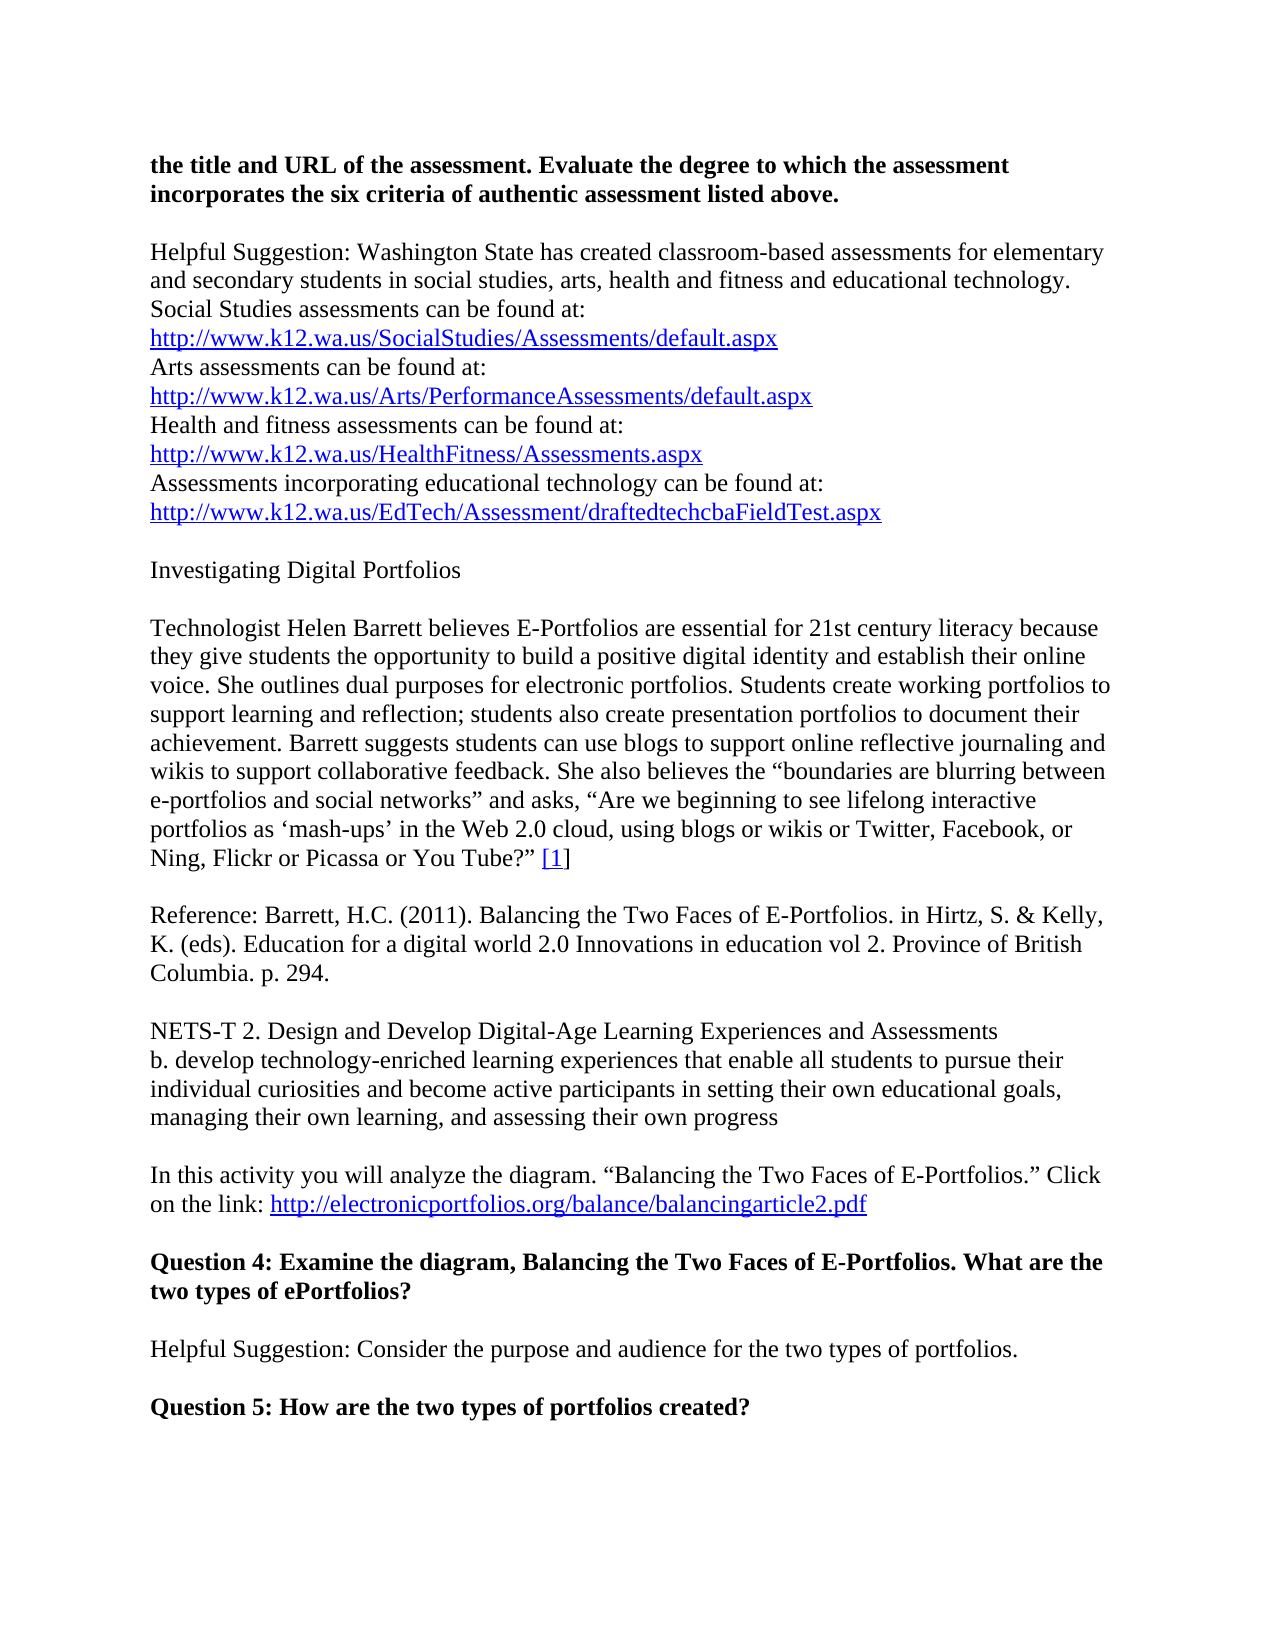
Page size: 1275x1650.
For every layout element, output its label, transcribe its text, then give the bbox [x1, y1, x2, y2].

text Social Studies assessments can be found at: [150, 294, 1125, 323]
text Reference: Barrett, H.C. (2011). Balancing the Two Faces of E-Portfolios. in Hirtz, S. & Kelly, K. (eds). Education for a digital world 2.0 Innovations in education vol 2. Province of British Columbia. p. 294. [150, 901, 1125, 987]
text In this activity you will analyze the diagram. “Balancing the Two Faces of E-Portfolios.” Click on the link: http://electronicportfolios.org/balance/balancingarticle2.pdf [150, 1160, 1125, 1218]
text b. develop technology-enriched learning experiences that enable all students to pursue their individual curiosities and become active participants in setting their own educational goals, managing their own learning, and assessing their own progress [150, 1045, 1125, 1131]
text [150, 150, 1125, 207]
text Arts assessments can be found at: http://www.k12.wa.us/Arts/PerformanceAssessments/default.aspx [150, 352, 1125, 410]
text http://www.k12.wa.us/HealthFitness/Assessments.aspx [150, 439, 1125, 468]
text Technologist Helen Barrett believes E-Portfolios are essential for 21st century literacy because they give students the opportunity to build a positive digital identity and establish their online voice. She outlines dual purposes for electronic portfolios. Students create working portfolios to support learning and reflection; students also create presentation portfolios to document their achievement. Barrett suggests students can use blogs to support online reflective journaling and wikis to support collaborative feedback. She also believes the “boundaries are blurring between e-portfolios and social networks” and asks, “Are we beginning to see lifelong interactive portfolios as ‘mash-ups’ in the Web 2.0 cloud, using blogs or wikis or Twitter, Facebook, or Ning, Flickr or Picassa or You Tube?” [1] [150, 613, 1125, 871]
text Helpful Suggestion: Consider the purpose and audience for the two types of portfolios. [150, 1334, 1125, 1362]
text Question 4: Examine the diagram, Balancing the Two Faces of E-Portfolios. What are the two types of ePortfolios? [150, 1247, 1125, 1304]
text Investigating Digital Portfolios [150, 555, 1125, 583]
text Helpful Suggestion: Washington State has created classroom-based assessments for elementary and secondary students in social studies, arts, health and fitness and educational technology. [150, 237, 1125, 294]
text http://www.k12.wa.us/SocialStudies/Assessments/default.aspx [150, 323, 1125, 352]
text http://www.k12.wa.us/EdTech/Assessment/draftedtechcbaFieldTest.aspx [150, 497, 1125, 526]
text NETS-T 2. Design and Develop Digital-Age Learning Experiences and Assessments [150, 1016, 1125, 1045]
text Question 5: How are the two types of portfolios created? [150, 1392, 1125, 1420]
text Assessments incorporating educational technology can be found at: [150, 468, 1125, 497]
text Health and fitness assessments can be found at: [150, 410, 1125, 439]
